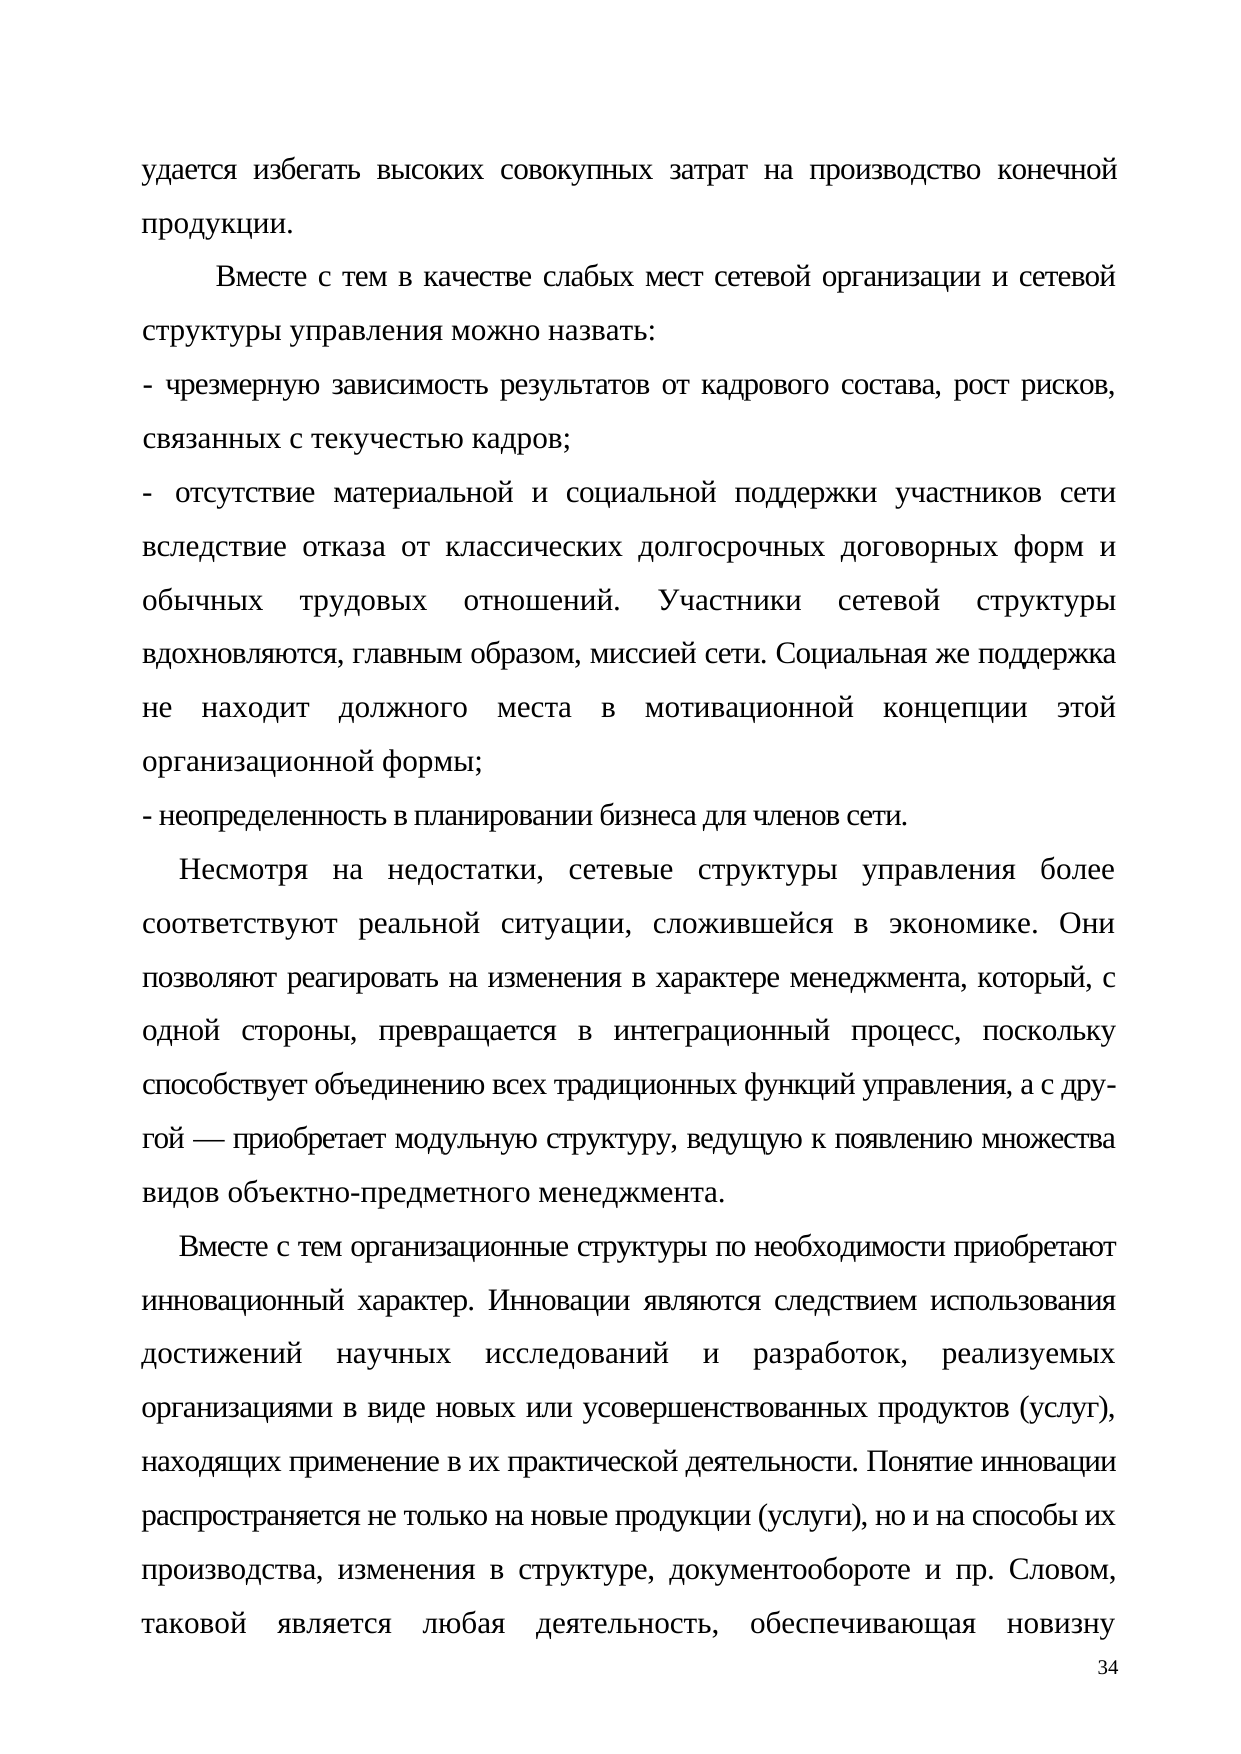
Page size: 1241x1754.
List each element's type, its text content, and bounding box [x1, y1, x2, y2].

text - отсутствие материальной и социальной поддержки участников сети вследствие отказа от классических долгосрочных договорных форм и обычных трудовых отношений. Участники сетевой структуры вдохновляются, главным образом, миссией сети. Социальная же поддержка не находит должного места в мотивационной концепции этой организационной формы; [142, 473, 1117, 778]
text Несмотря на недостатки, сетевые структуры управления более соответствуют реальной ситуации, сложившейся в экономике. Они позволяют реагировать на изменения в характере менеджмента, который, с одной стороны, превращается в интеграционный процесс, поскольку способствует объединению всех традиционных функций управления, а с другой — приобретает модульную структуру, ведущую к появлению множества видов объектно-предметного менеджмента. [142, 850, 1116, 1209]
text - чрезмерную зависимость результатов от кадрового состава, рост рисков, связанных с текучестью кадров; [142, 365, 1116, 455]
text Вместе с тем в качестве слабых мест сетевой организации и сетевой структуры управления можно назвать: [142, 258, 1117, 347]
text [141, 150, 1118, 240]
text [141, 1227, 1116, 1640]
text - неопределенность в планировании бизнеса для членов сети. [142, 796, 1118, 832]
